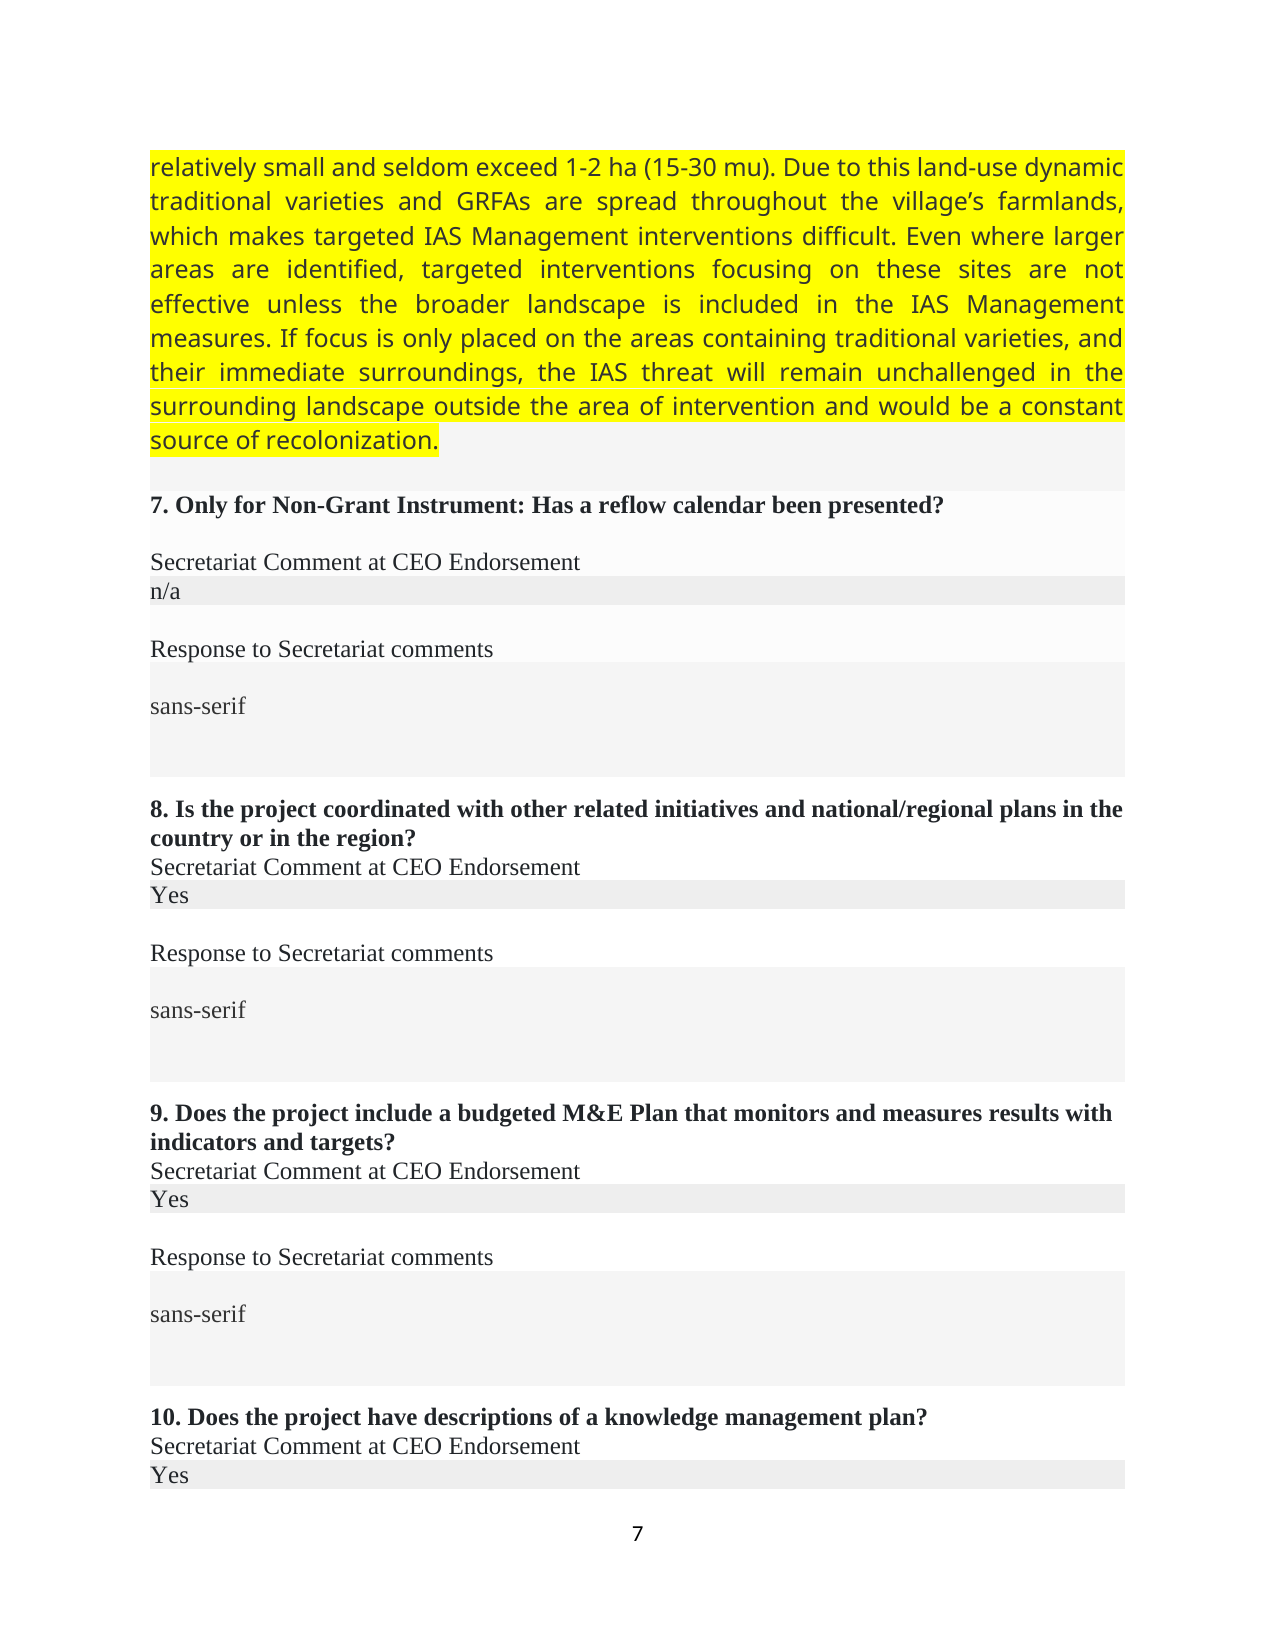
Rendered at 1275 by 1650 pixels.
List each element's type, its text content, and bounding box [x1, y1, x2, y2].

text Yes [150, 880, 1125, 909]
text 10. Does the project have descriptions of a knowledge management plan? [150, 1402, 1125, 1431]
text Secretariat Comment at CEO Endorsement [150, 1156, 1125, 1184]
text 7. Only for Non-Grant Instrument: Has a reflow calendar been presented? [150, 491, 1125, 547]
text n/a [150, 576, 1125, 605]
text Secretariat Comment at CEO Endorsement [150, 547, 1125, 576]
text Response to Secretariat comments [150, 634, 1125, 662]
text Response to Secretariat comments [150, 1242, 1125, 1271]
text 8. Is the project coordinated with other related initiatives and national/regional plans in the country or in the region? [150, 794, 1125, 852]
text 9. Does the project include a budgeted M&E Plan that monitors and measures results with indicators and targets? [150, 1098, 1125, 1156]
text sans-serif [150, 995, 1125, 1024]
text Secretariat Comment at CEO Endorsement [150, 1431, 1125, 1460]
text Yes [150, 1184, 1125, 1213]
text Secretariat Comment at CEO Endorsement [150, 852, 1125, 880]
text sans-serif [150, 1299, 1125, 1328]
text Yes [150, 1460, 1125, 1489]
text sans-serif [150, 691, 1125, 720]
text Response to Secretariat comments [150, 938, 1125, 967]
